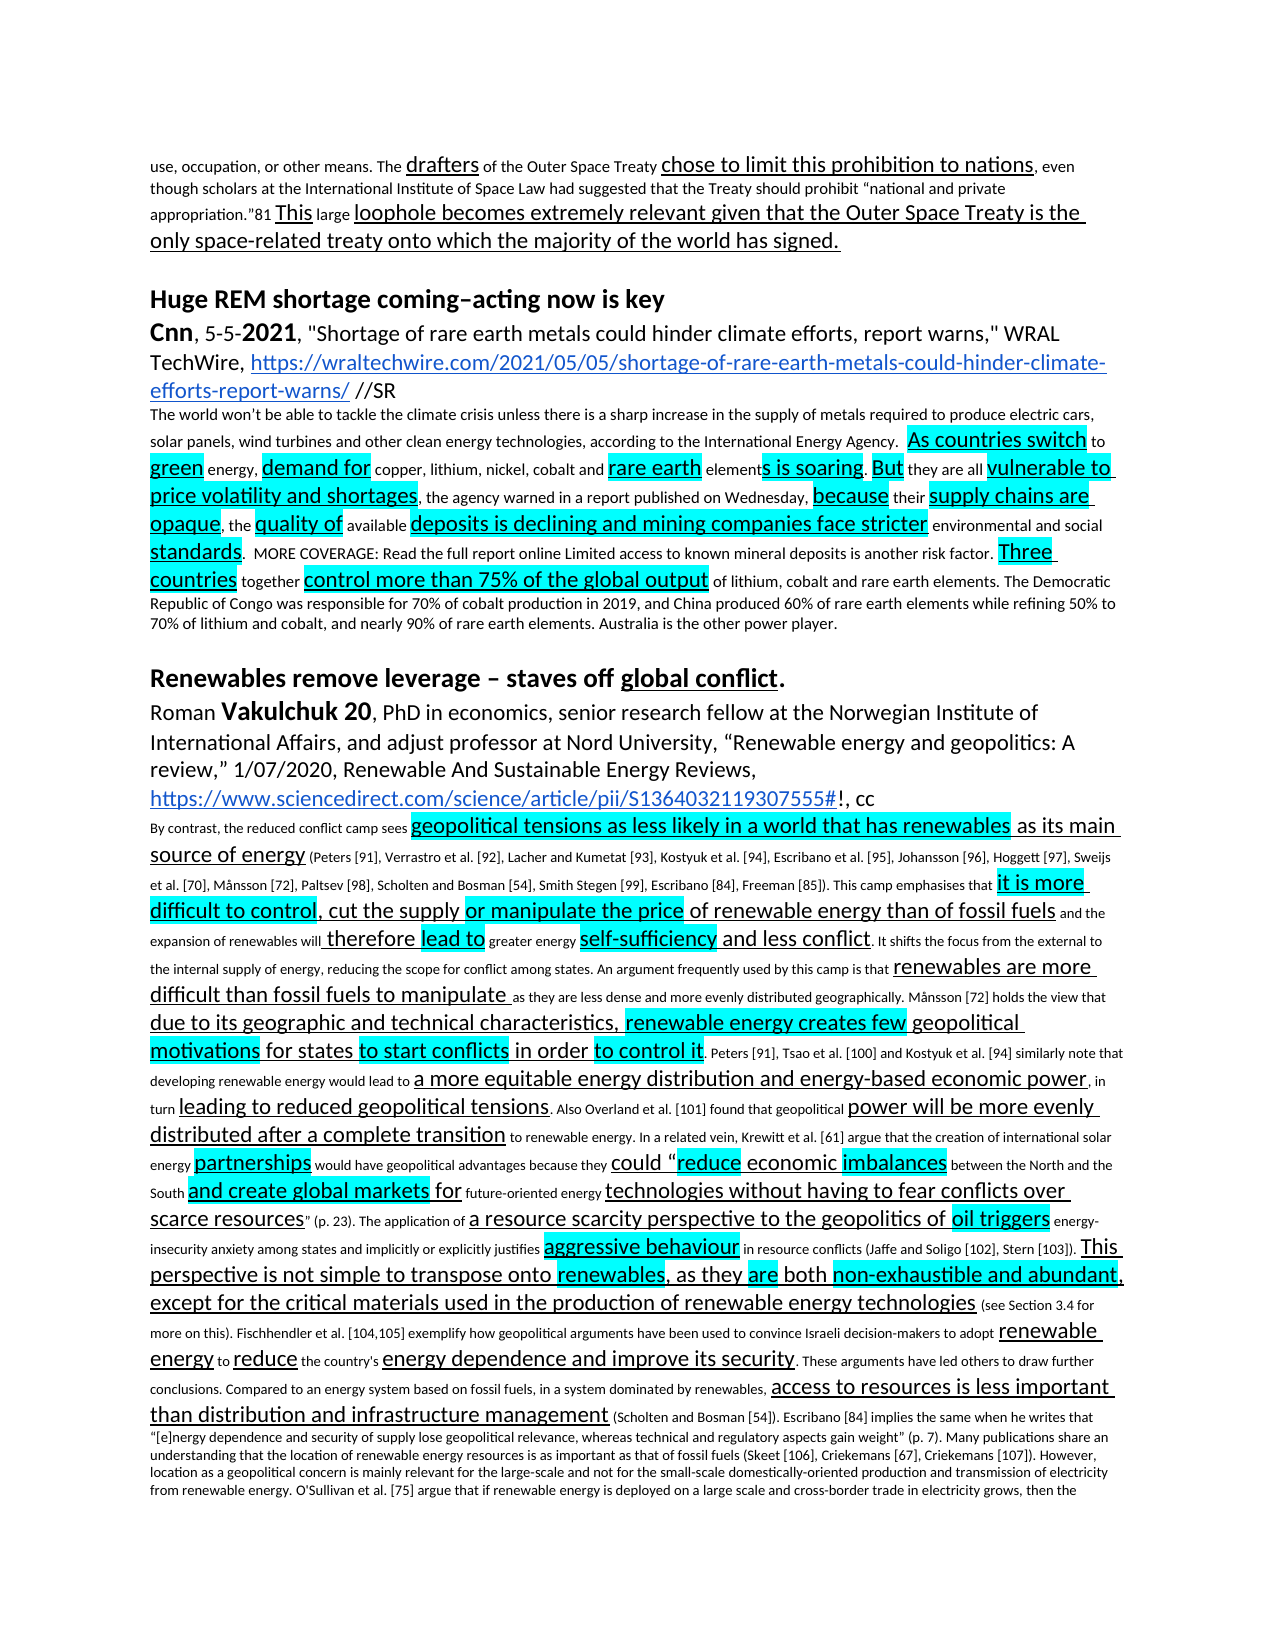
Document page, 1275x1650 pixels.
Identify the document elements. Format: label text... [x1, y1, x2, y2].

text The world won’t be able to tackle the climate crisis unless there is a sharp increase in the supply of metals required to produce electric cars, solar panels, wind turbines and other clean energy technologies, according to the International Energy Agency. As countries switch to green energy, demand for copper, lithium, nickel, cobalt and rare earth elements is soaring. But they are all vulnerable to price volatility and shortages, the agency warned in a report published on Wednesday, because their supply chains are opaque, the quality of available deposits is declining and mining companies face stricter environmental and social standards. MORE COVERAGE: Read the full report online Limited access to known mineral deposits is another risk factor. Three countries together control more than 75% of the global output of lithium, cobalt and rare earth elements. The Democratic Republic of Congo was responsible for 70% of cobalt production in 2019, and China produced 60% of rare earth elements while refining 50% to 70% of lithium and cobalt, and nearly 90% of rare earth elements. Australia is the other power player. [150, 404, 1125, 633]
subtitle Renewables remove leverage – staves off global conflict. [150, 662, 1125, 694]
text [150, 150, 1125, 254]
subtitle Huge REM shortage coming–acting now is key [150, 282, 1125, 315]
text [150, 812, 1125, 1499]
text Roman Vakulchuk 20, PhD in economics, senior research fellow at the Norwegian Institute of International Affairs, and adjust professor at Nord University, “Renewable energy and geopolitics: A review,” 1/07/2020, Renewable And Sustainable Energy Reviews, https://www.sciencedirect.com/science/article/pii/S1364032119307555#!, cc [150, 694, 1125, 812]
text Cnn, 5-5-2021, "Shortage of rare earth metals could hinder climate efforts, report warns," WRAL TechWire, https://wraltechwire.com/2021/05/05/shortage-of-rare-earth-metals-could-hinder-climate-efforts-report-warns/ //SR [150, 315, 1125, 404]
